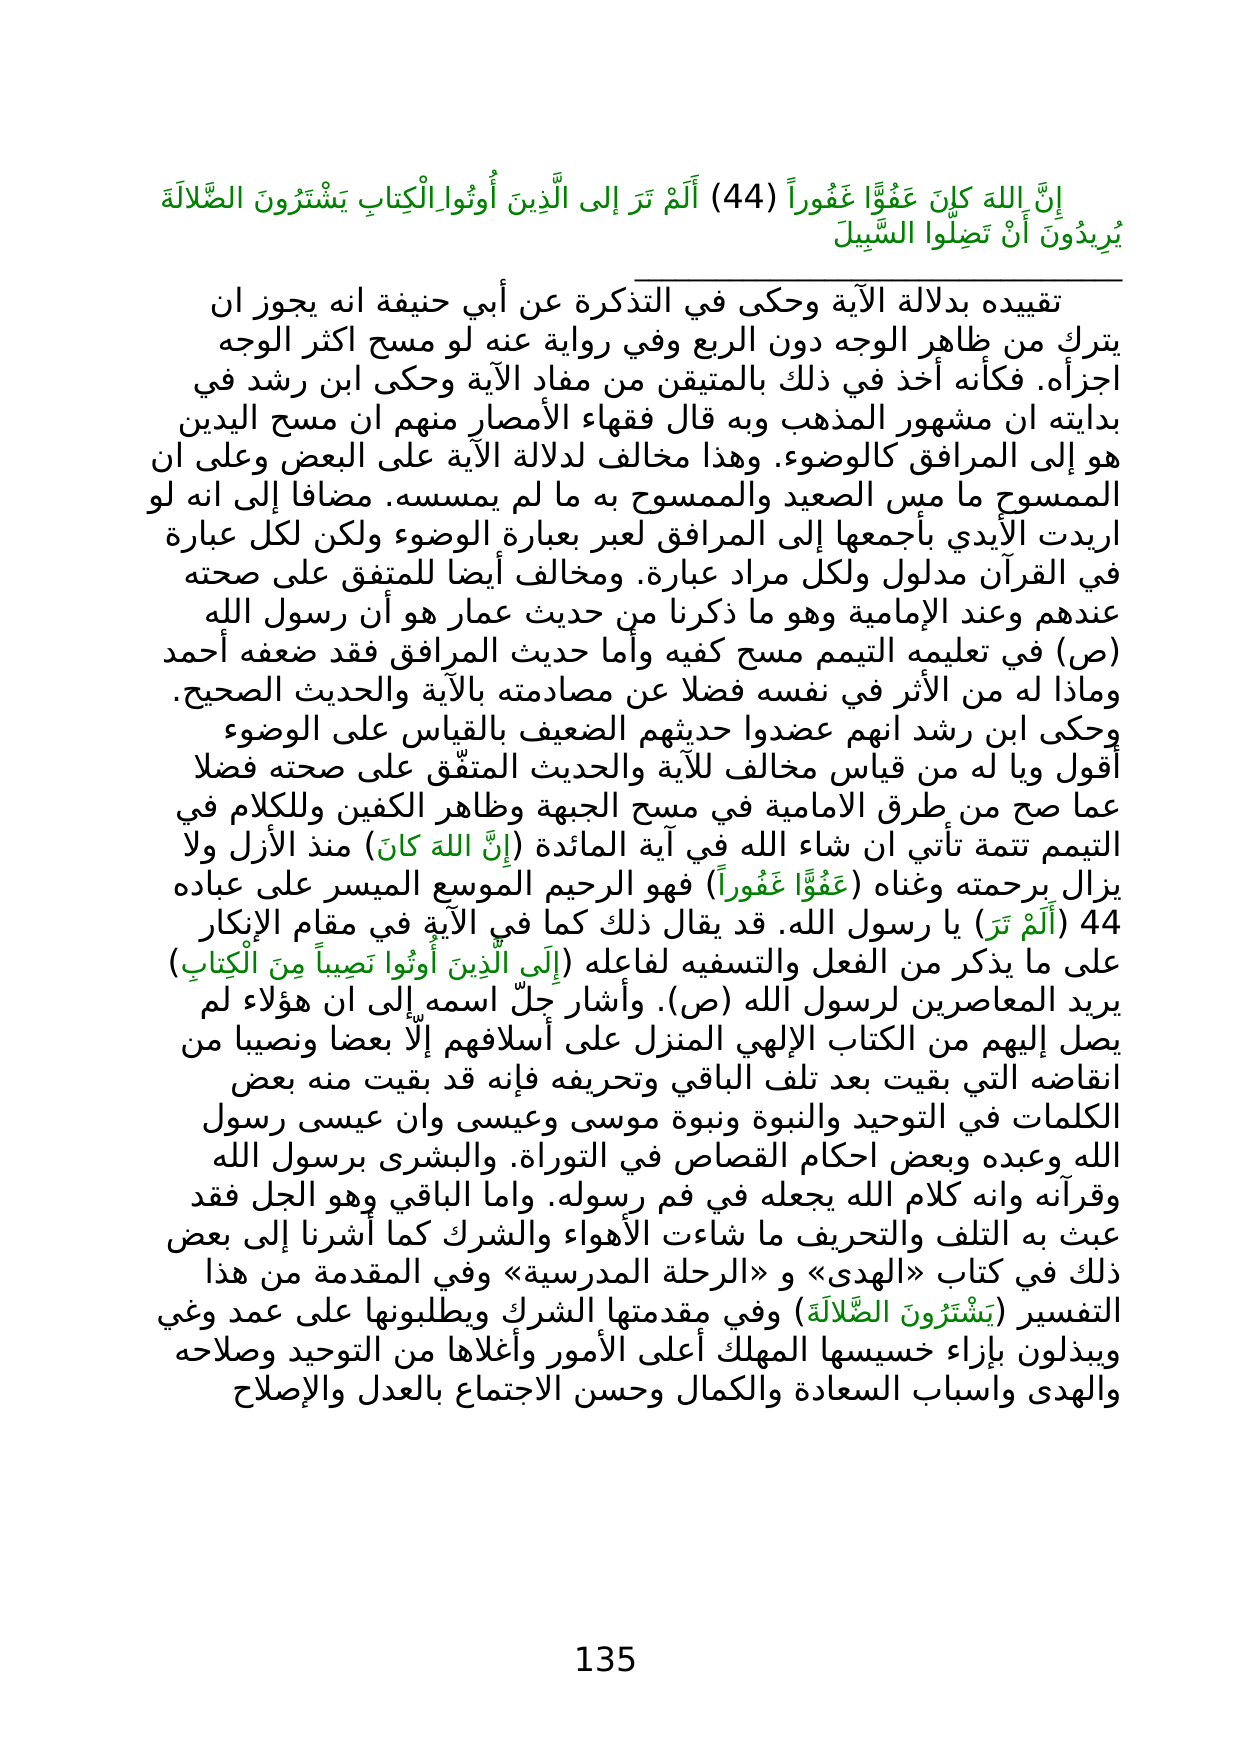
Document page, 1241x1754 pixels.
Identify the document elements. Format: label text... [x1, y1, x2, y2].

text إِنَّ اللهَ كانَ عَفُوًّا غَفُوراً (44) أَلَمْ تَرَ إلى الَّذِينَ أُوتُوا ِالْكِتابِ يَشْتَرُونَ الضَّلالَةَ يُرِيدُونَ أَنْ تَضِلُّوا السَّبِيلَ [148, 177, 1122, 250]
text تقييده بدلالة الآية وحكى في التذكرة عن أبي حنيفة انه يجوز ان يترك من ظاهر الوجه دون الربع وفي رواية عنه لو مسح اكثر الوجه اجزأه. فكأنه أخذ في ذلك بالمتيقن من مفاد الآية وحكى ابن رشد في بدايته ان مشهور المذهب وبه قال فقهاء الأمصار منهم ان مسح اليدين هو إلى المرافق كالوضوء. وهذا مخالف لدلالة الآية على البعض وعلى ان الممسوح ما مس الصعيد والممسوح به ما لم يمسسه. مضافا إلى انه لو اريدت الأيدي بأجمعها إلى المرافق لعبر بعبارة الوضوء ولكن لكل عبارة في القرآن مدلول ولكل مراد عبارة. ومخالف أيضا للمتفق على صحته عندهم وعند الإمامية وهو ما ذكرنا من حديث عمار هو أن رسول الله (ص) في تعليمه التيمم مسح كفيه وأما حديث المرافق فقد ضعفه أحمد وماذا له من الأثر في نفسه فضلا عن مصادمته بالآية والحديث الصحيح. وحكى ابن رشد انهم عضدوا حديثهم الضعيف بالقياس على الوضوء أقول ويا له من قياس مخالف للآية والحديث المتفّق على صحته فضلا عما صح من طرق الامامية في مسح الجبهة وظاهر الكفين وللكلام في التيمم تتمة تأتي ان شاء الله في آية المائدة (إِنَّ اللهَ كانَ) منذ الأزل ولا يزال برحمته وغناه (عَفُوًّا غَفُوراً) فهو الرحيم الموسع الميسر على عباده 44 (أَلَمْ تَرَ) يا رسول الله. قد يقال ذلك كما في الآية في مقام الإنكار على ما يذكر من الفعل والتسفيه لفاعله (إِلَى الَّذِينَ أُوتُوا نَصِيباً مِنَ الْكِتابِ) يريد المعاصرين لرسول الله (ص). وأشار جلّ اسمه إلى ان هؤلاء لم يصل إليهم من الكتاب الإلهي المنزل على أسلافهم إلّا بعضا ونصيبا من انقاضه التي بقيت بعد تلف الباقي وتحريفه فإنه قد بقيت منه بعض الكلمات في التوحيد والنبوة ونبوة موسى وعيسى وان عيسى رسول الله وعبده وبعض احكام القصاص في التوراة. والبشرى برسول الله وقرآنه وانه كلام الله يجعله في فم رسوله. واما الباقي وهو الجل فقد عبث به التلف والتحريف ما شاءت الأهواء والشرك كما أشرنا إلى بعض ذلك في كتاب «الهدى» و «الرحلة المدرسية» وفي المقدمة من هذا التفسير (يَشْتَرُونَ الضَّلالَةَ) وفي مقدمتها الشرك ويطلبونها على عمد وغي ويبذلون بإزاء خسيسها المهلك أعلى الأمور وأغلاها من التوحيد وصلاحه والهدى واسباب السعادة والكمال وحسن الاجتماع بالعدل والإصلاح [148, 282, 1122, 1408]
text ____________________________________ [148, 250, 1122, 282]
